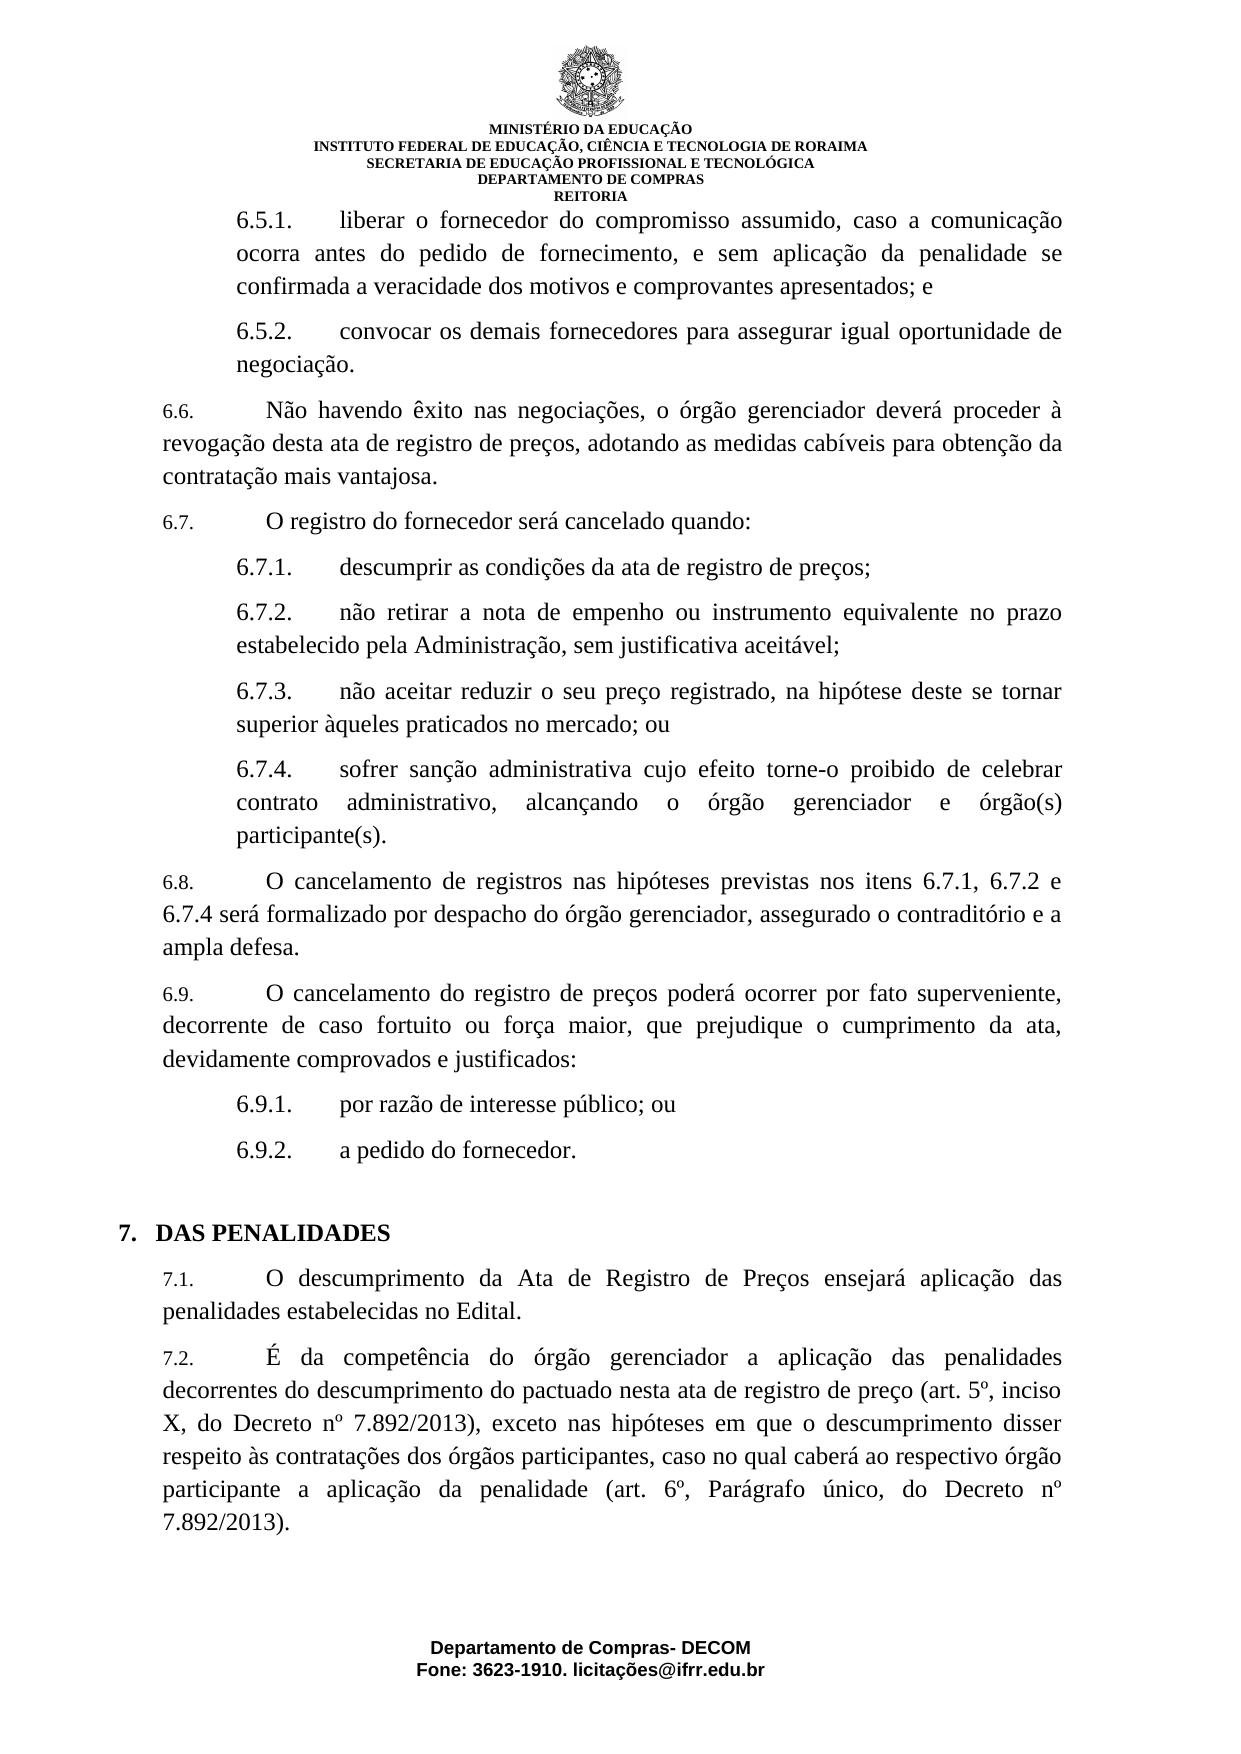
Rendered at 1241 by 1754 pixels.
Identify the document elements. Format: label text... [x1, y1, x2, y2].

list por razão de interesse público; ou [236, 1089, 1063, 1118]
list DAS PENALIDADES [118, 1218, 1063, 1246]
list Não havendo êxito nas negociações, o órgão gerenciador deverá proceder à revogação desta ata de registro de preços, adotando as medidas cabíveis para obtenção da contratação mais vantajosa. [162, 395, 1063, 489]
list O cancelamento do registro de preços poderá ocorrer por fato superveniente, decorrente de caso fortuito ou força maior, que prejudique o cumprimento da ata, devidamente comprovados e justificados: [162, 978, 1063, 1072]
list não aceitar reduzir o seu preço registrado, na hipótese deste se tornar superior àqueles praticados no mercado; ou [236, 676, 1063, 738]
list sofrer sanção administrativa cujo efeito torne-o proibido de celebrar contrato administrativo, alcançando o órgão gerenciador e órgão(s) participante(s). [236, 754, 1063, 849]
list O cancelamento de registros nas hipóteses previstas nos itens 6.7.1, 6.7.2 e 6.7.4 será formalizado por despacho do órgão gerenciador, assegurado o contraditório e a ampla defesa. [162, 866, 1063, 961]
list não retirar a nota de empenho ou instrumento equivalente no prazo estabelecido pela Administração, sem justificativa aceitável; [236, 597, 1063, 659]
list É da competência do órgão gerenciador a aplicação das penalidades decorrentes do descumprimento do pactuado nesta ata de registro de preço (art. 5º, inciso X, do Decreto nº 7.892/2013), exceto nas hipóteses em que o descumprimento disser respeito às contratações dos órgãos participantes, caso no qual caberá ao respectivo órgão participante a aplicação da penalidade (art. 6º, Parágrafo único, do Decreto nº 7.892/2013). [162, 1342, 1063, 1536]
list descumprir as condições da ata de registro de preços; [236, 552, 1063, 581]
list O descumprimento da Ata de Registro de Preços ensejará aplicação das penalidades estabelecidas no Edital. [162, 1263, 1063, 1325]
list convocar os demais fornecedores para assegurar igual oportunidade de negociação. [236, 316, 1063, 378]
list liberar o fornecedor do compromisso assumido, caso a comunicação ocorra antes do pedido de fornecimento, e sem aplicação da penalidade se confirmada a veracidade dos motivos e comprovantes apresentados; e [236, 205, 1063, 299]
list O registro do fornecedor será cancelado quando: [162, 506, 1063, 535]
picture [552, 44, 629, 121]
list a pedido do fornecedor. [236, 1135, 1063, 1163]
